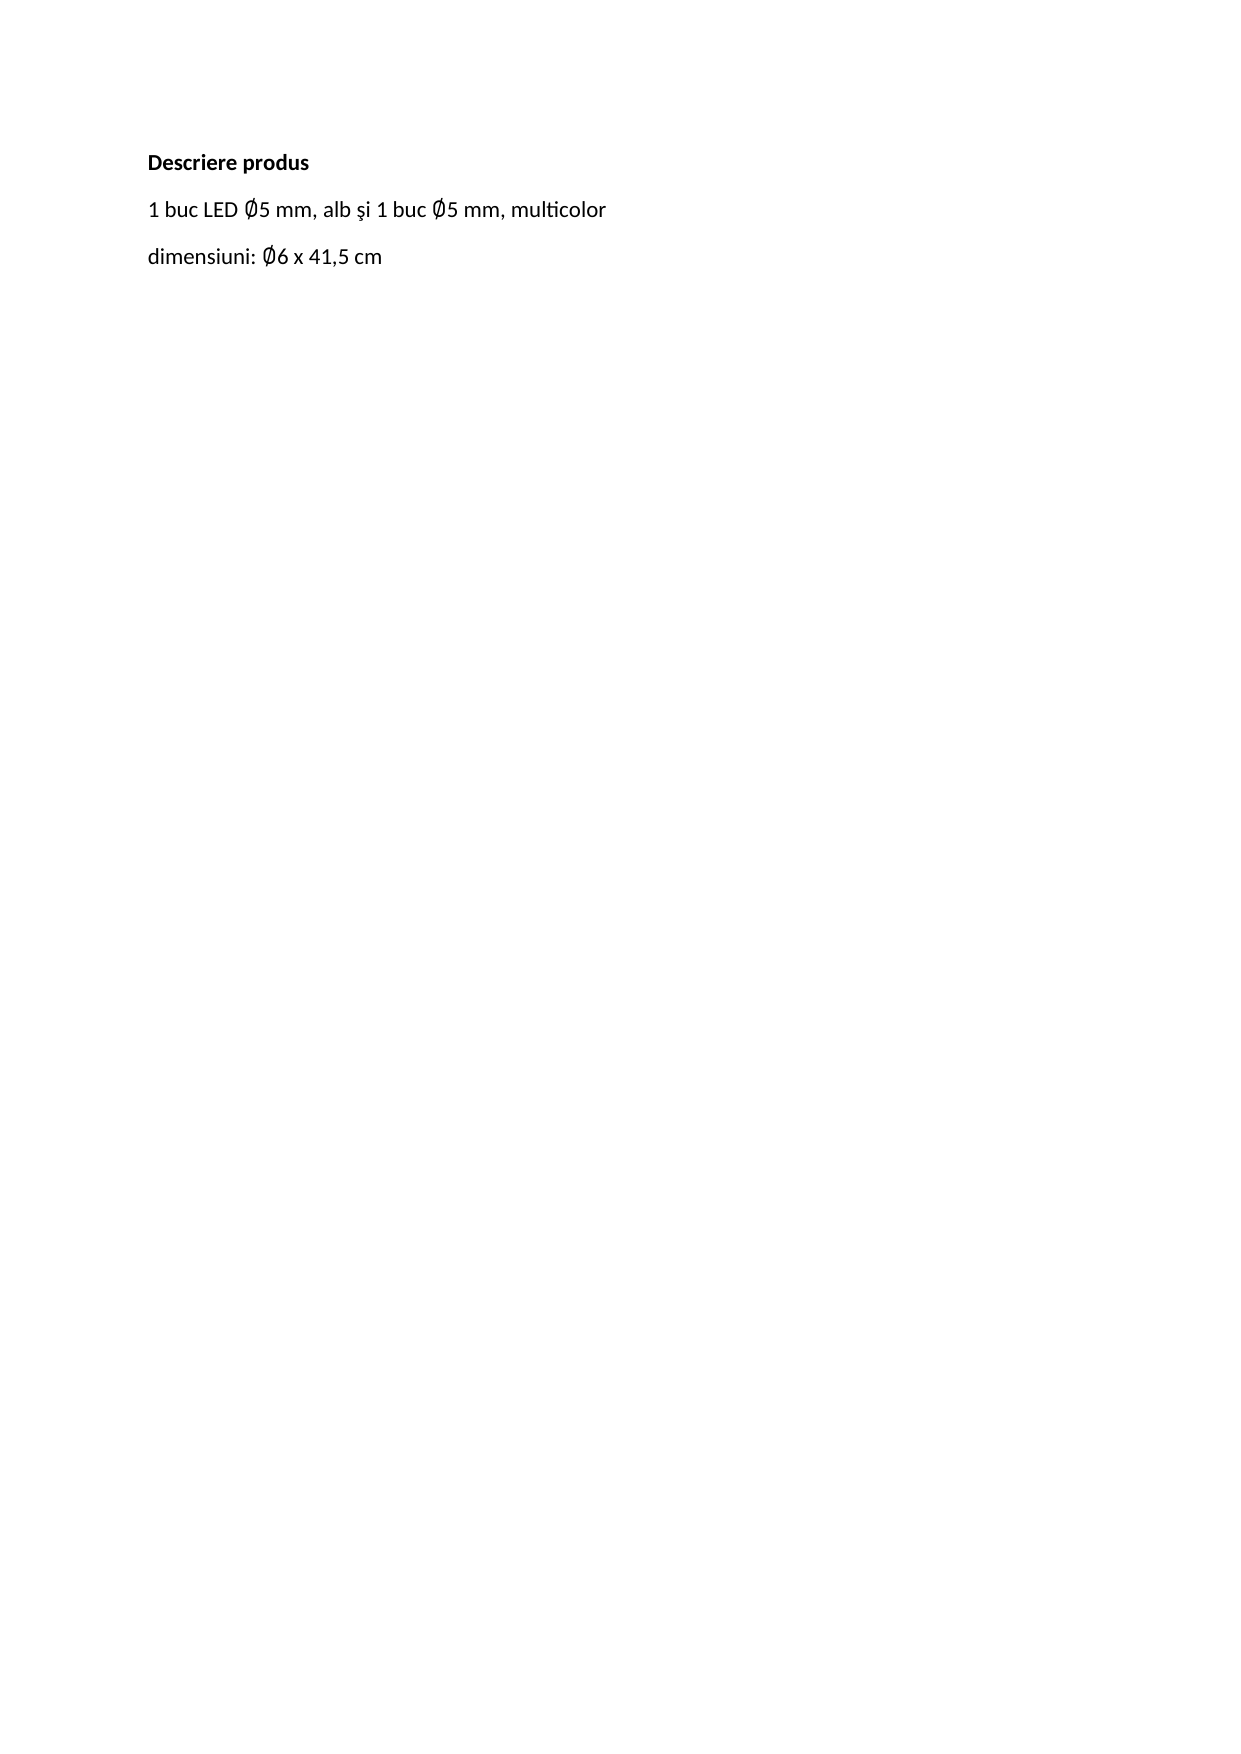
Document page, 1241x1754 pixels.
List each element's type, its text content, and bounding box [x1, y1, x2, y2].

text Descriere produs [148, 148, 1093, 176]
text 1 buc LED ∅5 mm, alb şi 1 buc ∅5 mm, multicolor [148, 194, 1093, 223]
text dimensiuni: ∅6 x 41,5 cm [148, 242, 1093, 270]
